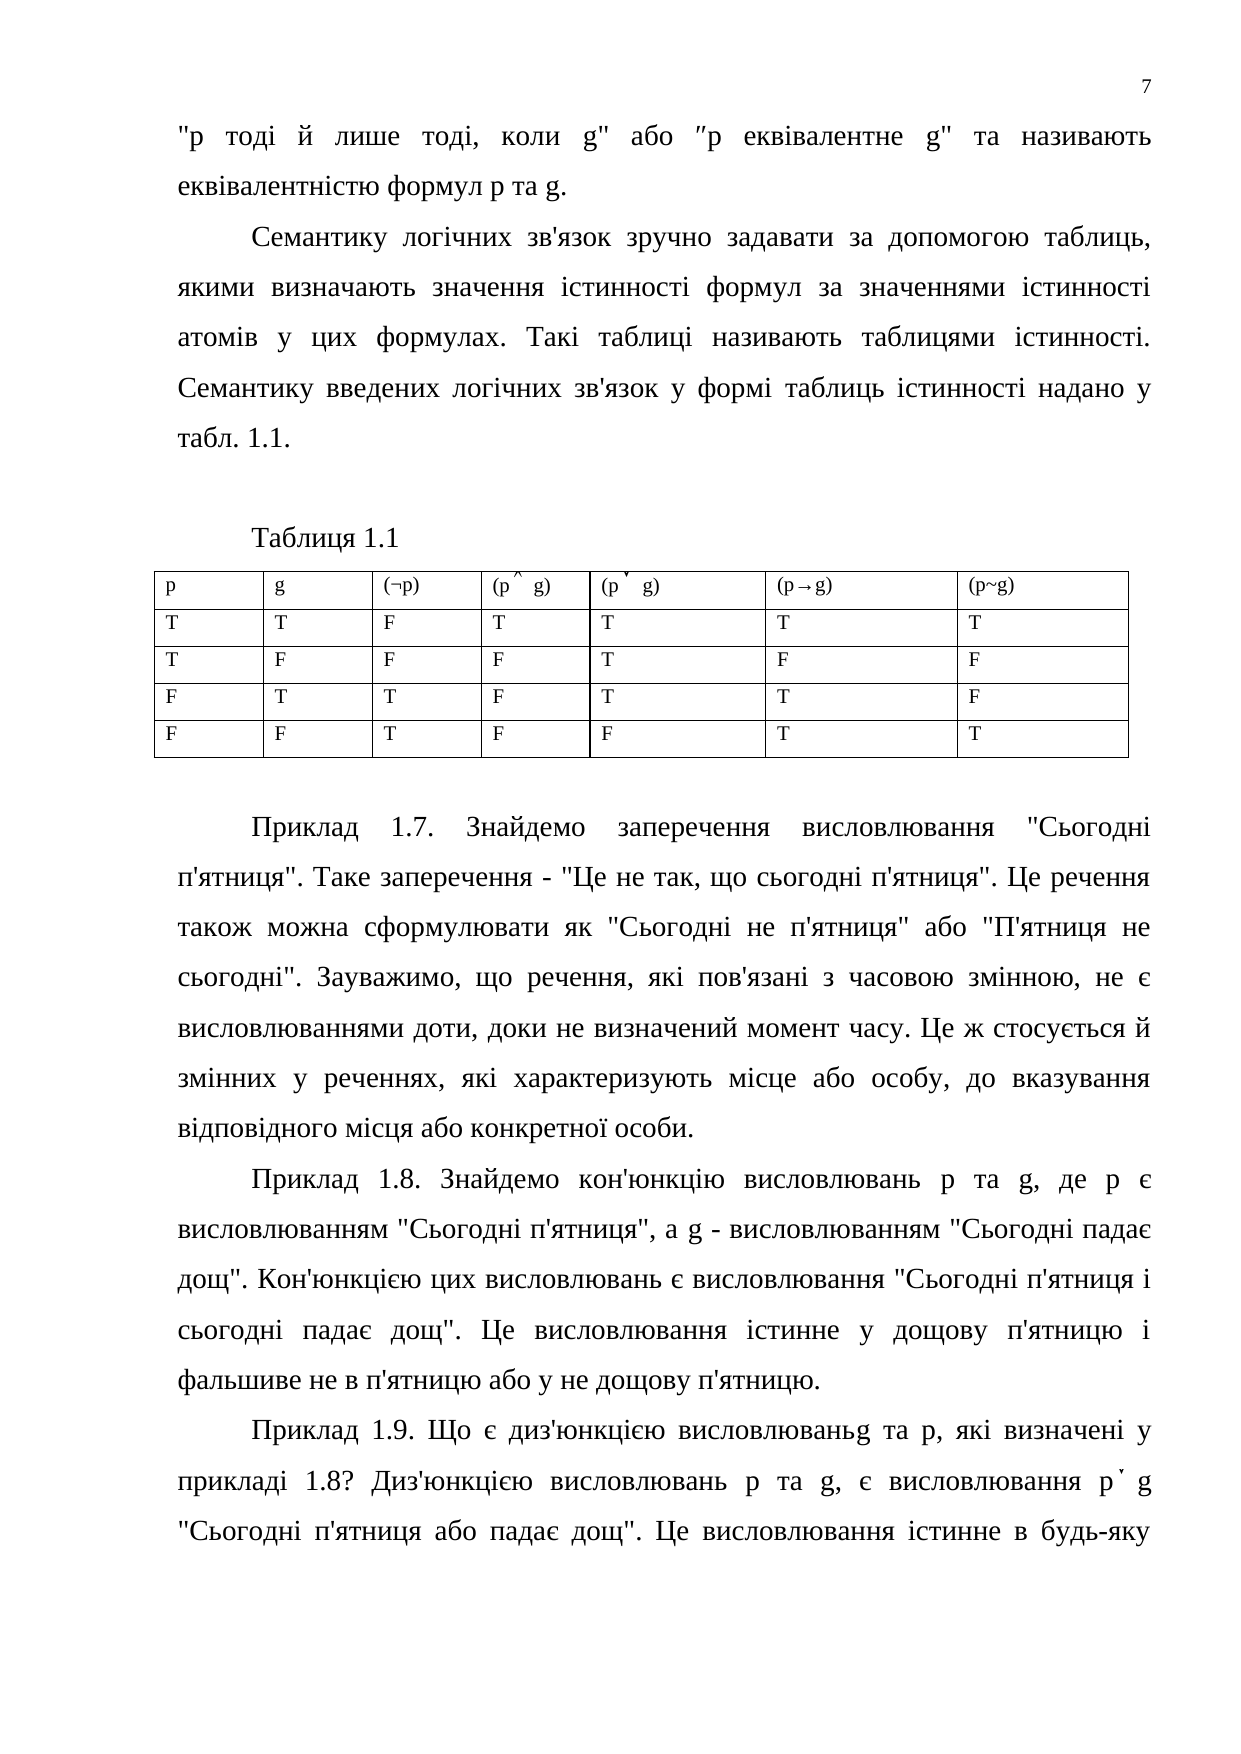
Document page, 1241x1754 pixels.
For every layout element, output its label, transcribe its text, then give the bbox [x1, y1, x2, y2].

table_cell F [482, 721, 589, 757]
table_header (p→g) [766, 572, 957, 609]
text Таблиця 1.1 [177, 521, 1152, 554]
table_cell T [482, 610, 589, 646]
table_header (pg) [482, 572, 589, 609]
table_cell T [766, 610, 957, 646]
table_cell T [591, 610, 765, 646]
text Приклад 1.7. Знайдемо заперечення висловлювання "Сьогодні п'ятниця". Таке заперечення - "Це не так, що сьогодні п'ятниця". Це речення також можна сформулювати як "Сьогодні не п'ятниця" або "П'ятниця не сьогодні". Зауважимо, що речення, які пов'язані з часовою змінною, не є висловлюваннями доти, доки не визначений момент часу. Це ж стосується й змінних у реченнях, які характеризують місце або особу, до вказування відповідного місця або конкретної особи. [177, 809, 1152, 1144]
table_cell F [155, 721, 263, 757]
table_cell F [155, 684, 263, 720]
table_cell F [264, 647, 372, 683]
table_cell F [766, 647, 957, 683]
table_cell F [482, 647, 589, 683]
table_cell F [958, 647, 1128, 683]
text Семантику логічних зв'язок зручно задавати за допомогою таблиць, якими визначають значення істинності формул за значеннями істинності атомів у цих формулах. Такі таблиці називають таблицями істинності. Семантику введених логічних зв'язок у формі таблиць істинності надано у табл. 1.1. [177, 219, 1152, 453]
table_cell T [264, 684, 372, 720]
table_cell T [373, 684, 481, 720]
table_cell T [591, 684, 765, 720]
table_cell T [766, 721, 957, 757]
table_cell T [155, 647, 263, 683]
table_cell F [958, 684, 1128, 720]
table_header (¬p) [373, 572, 481, 609]
table_header р [155, 572, 263, 609]
table_cell T [958, 610, 1128, 646]
table_cell F [591, 721, 765, 757]
text Приклад 1.8. Знайдемо кон'юнкцію висловлювань p та g, де р є висловлюванням "Сьогодні п'ятниця", а g - висловлюванням "Сьогодні падає дощ". Кон'юнкцією цих висловлювань є висловлювання "Сьогодні п'ятниця і сьогодні падає дощ". Це висловлювання істинне у дощову п'ятницю і фальшиве не в п'ятницю або у не дощову п'ятницю. [177, 1161, 1152, 1396]
table_cell F [373, 647, 481, 683]
table_cell F [373, 610, 481, 646]
table_cell T [155, 610, 263, 646]
table_cell T [766, 684, 957, 720]
table_cell F [482, 684, 589, 720]
table_header (рg) [591, 572, 765, 609]
table_cell F [264, 721, 372, 757]
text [177, 118, 1152, 202]
table_header (p~g) [958, 572, 1128, 609]
table_cell T [958, 721, 1128, 757]
table_cell T [264, 610, 372, 646]
table_cell T [373, 721, 481, 757]
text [177, 1412, 1152, 1547]
table_cell T [591, 647, 765, 683]
table_header g [264, 572, 372, 609]
